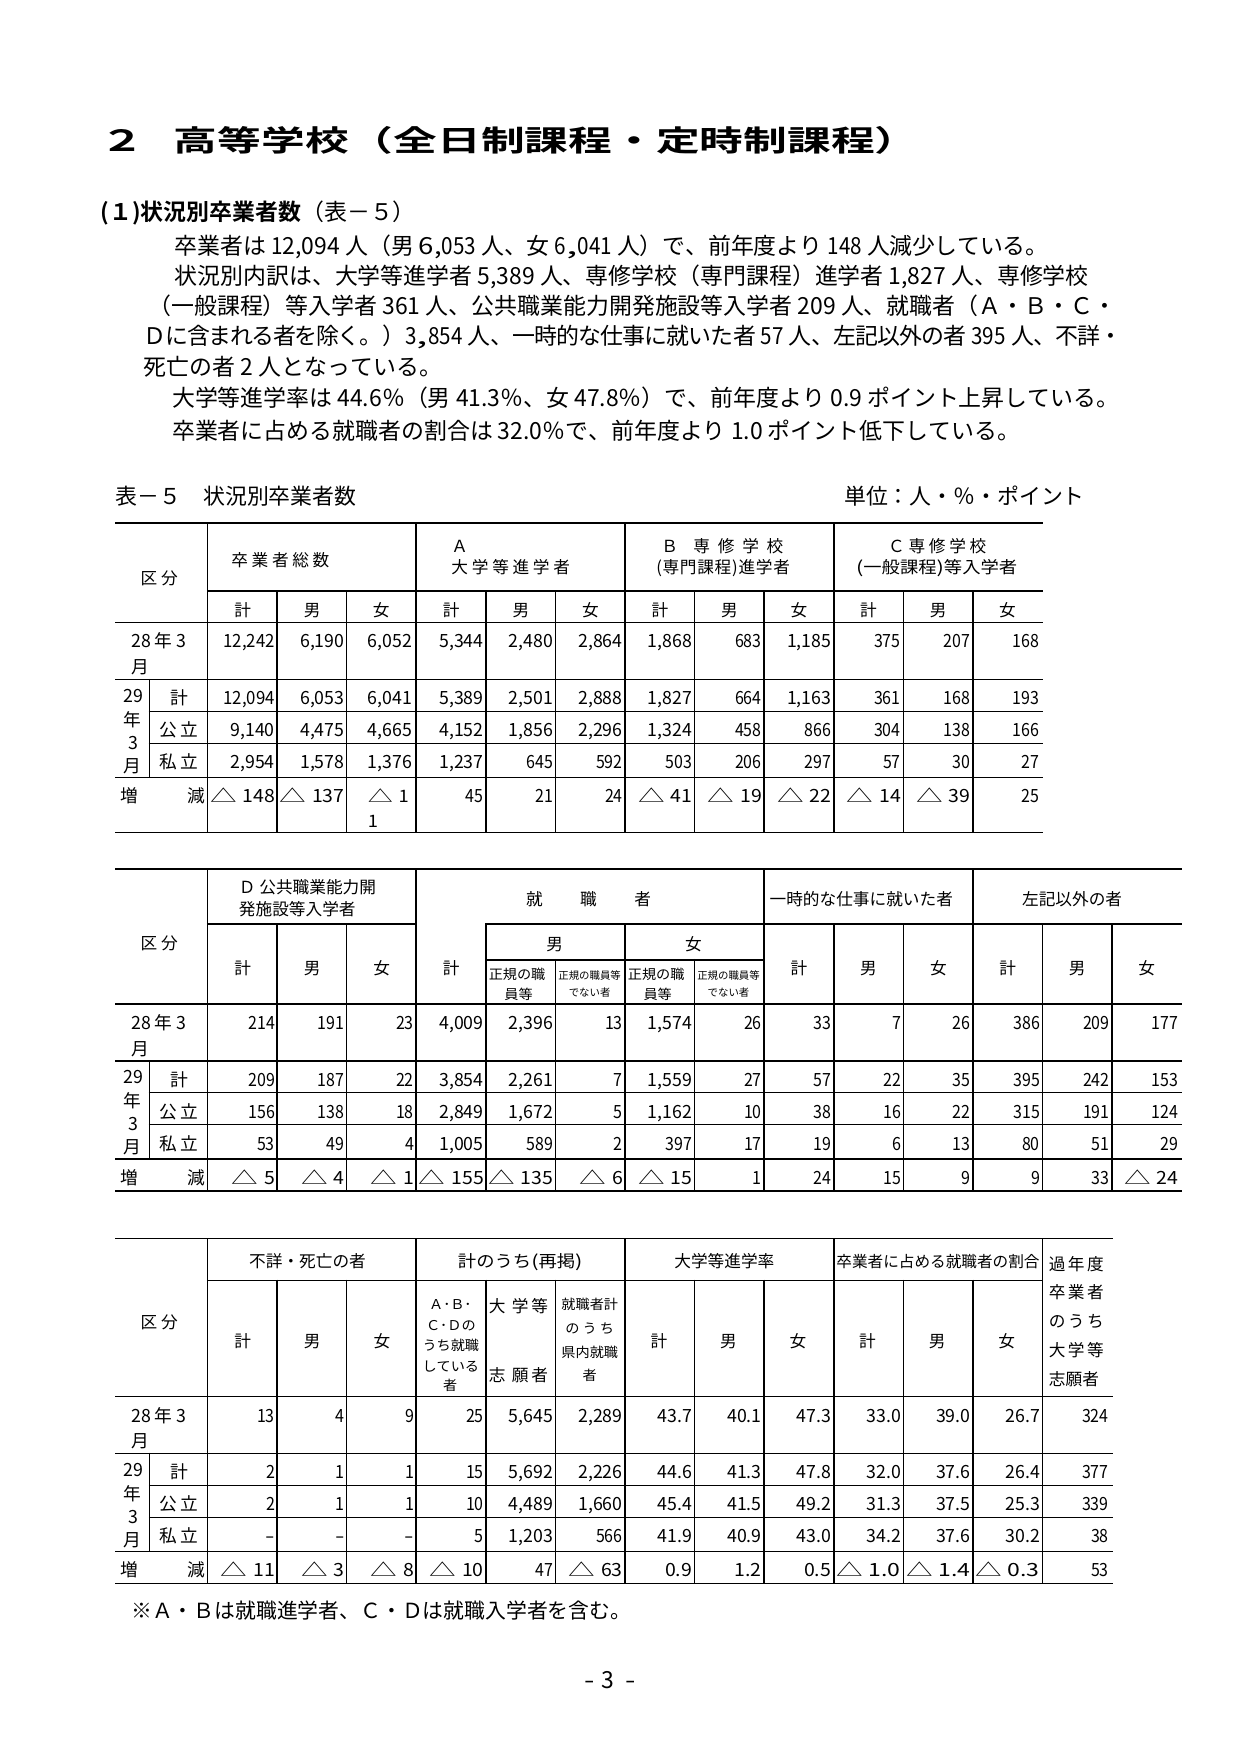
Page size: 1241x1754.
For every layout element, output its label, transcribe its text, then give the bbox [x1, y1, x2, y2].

table_cell 女 [347, 925, 415, 1003]
table_cell 女 [556, 592, 624, 622]
table_cell 私 立 [150, 744, 207, 777]
table_cell 57 [835, 744, 903, 777]
table_cell 23 [347, 1005, 415, 1060]
table_cell 40.9 [695, 1518, 763, 1551]
table_cell 私 立 [150, 1125, 207, 1158]
table_cell 女 [626, 925, 763, 959]
table_cell 207 [904, 623, 972, 679]
table_cell 女 [347, 592, 415, 622]
table_cell 31.3 [835, 1486, 903, 1516]
table_cell 24 [765, 1160, 833, 1190]
table_cell 39.0 [904, 1397, 972, 1453]
table_cell 計 [835, 592, 903, 622]
table_cell 3,854 [417, 1062, 485, 1092]
text 卒業者は 12,094 人（男 6,053 人、女 6,041 人）で、前年度より 148 人減少している。 [174, 231, 1240, 260]
table_cell 計 [417, 592, 485, 622]
table_cell 男 [278, 1281, 346, 1396]
table_cell 6,053 [278, 680, 346, 711]
table_cell 公 立 [150, 1093, 207, 1124]
table_cell △ 24 [1113, 1160, 1182, 1190]
table_header Ｃ 専 修 学 校 (一般課程)等入学者 [835, 524, 1043, 590]
table_header 不詳・死亡の者 [208, 1239, 415, 1279]
table_cell 13 [904, 1125, 972, 1158]
table_cell 大 学 等 志 願 者 [487, 1281, 555, 1396]
table_cell 29 [1113, 1125, 1182, 1158]
table_cell 男 [487, 592, 555, 622]
table_cell 26.4 [974, 1454, 1042, 1484]
table_cell 正規の職員等 [487, 961, 555, 1003]
table_cell 計 [150, 1454, 207, 1484]
table_cell 男 [904, 592, 972, 622]
table_cell 6 [835, 1125, 903, 1158]
text 大学等進学率は 44.6％（男 41.3％、女 47.8％）で、前年度より 0.9 ポイント上昇している。卒業者に占める就職者の割合は 32.0％で、前年度より 1.0 ポイント低下している。 [172, 381, 1139, 446]
table_cell 1,574 [626, 1005, 694, 1060]
table_cell 38 [765, 1093, 833, 1124]
table_cell 5,645 [487, 1397, 555, 1453]
table_cell △ 1.4 [904, 1552, 972, 1582]
table_cell 2,888 [556, 680, 624, 711]
table_cell 209 [1043, 1005, 1111, 1060]
table_cell 156 [208, 1093, 276, 1124]
subtitle ２ 高等学校（全日制課程・定時制課程） [100, 117, 1240, 161]
table_cell 計 [208, 925, 276, 1003]
table_header 区 分 [115, 870, 207, 1003]
table_cell 9 [904, 1160, 972, 1190]
table_cell 30.2 [974, 1518, 1042, 1551]
table_cell 4,489 [487, 1486, 555, 1516]
table_cell 4,665 [347, 712, 415, 742]
table_cell 男 [695, 1281, 763, 1396]
table_cell 22 [904, 1093, 972, 1124]
table_cell 25 [417, 1397, 485, 1453]
table_cell 27 [695, 1062, 763, 1092]
table_cell 計 [626, 1281, 694, 1396]
table_cell 2,849 [417, 1093, 485, 1124]
table_cell 206 [695, 744, 763, 777]
table_cell 1,559 [626, 1062, 694, 1092]
table_cell 1,162 [626, 1093, 694, 1124]
table_cell 35 [904, 1062, 972, 1092]
table_cell 47.8 [765, 1454, 833, 1484]
table_cell △ 15 [626, 1160, 694, 1190]
table_cell 13 [556, 1005, 624, 1060]
table_cell 45.4 [626, 1486, 694, 1516]
table_cell 1 [278, 1486, 346, 1516]
table_cell △ 135 [487, 1160, 555, 1190]
table_cell 7 [835, 1005, 903, 1060]
table_cell 正規の職員等でない者 [556, 961, 624, 1003]
table_cell 138 [278, 1093, 346, 1124]
table_cell 22 [835, 1062, 903, 1092]
table_cell 191 [1043, 1093, 1111, 1124]
table_cell 正規の職員等でない者 [695, 961, 763, 1003]
table_cell 2,396 [487, 1005, 555, 1060]
table_cell 22 [347, 1062, 415, 1092]
table_cell 2,501 [487, 680, 555, 711]
table_cell 40.1 [695, 1397, 763, 1453]
table_cell 26.7 [974, 1397, 1042, 1453]
table_cell - [347, 1518, 415, 1551]
table_cell 男 [695, 592, 763, 622]
table_cell 16 [835, 1093, 903, 1124]
table_cell 計 [208, 1281, 276, 1396]
table_cell 5 [556, 1093, 624, 1124]
table_cell 4 [347, 1125, 415, 1158]
table_cell 1,163 [765, 680, 833, 711]
table_header Ｂ 専 修 学 校 (専門課程)進学者 [626, 524, 833, 590]
table_cell 12,094 [208, 680, 276, 711]
table_cell 124 [1113, 1093, 1182, 1124]
table_cell 計 [974, 925, 1042, 1003]
table_cell 女 [765, 592, 833, 622]
table_cell 女 [347, 1281, 415, 1396]
table_cell 44.6 [626, 1454, 694, 1484]
table_cell 計 [765, 925, 833, 1003]
table_header 卒業者に占める就職者の割合 [835, 1239, 1042, 1279]
table_cell 2,289 [556, 1397, 624, 1453]
table_cell 168 [904, 680, 972, 711]
table_cell 男 [278, 592, 346, 622]
table_cell △ 1 [347, 1160, 415, 1190]
table_cell 683 [695, 623, 763, 679]
table_cell 566 [556, 1518, 624, 1551]
table_cell 168 [974, 623, 1043, 679]
table_cell 女 [974, 592, 1043, 622]
table_cell 2,261 [487, 1062, 555, 1092]
text （一般課程）等入学者 361 人、公共職業能力開発施設等入学者 209 人、就職者（Ａ・Ｂ・Ｃ・ [148, 291, 1240, 321]
table_header 計のうち(再掲) [417, 1239, 624, 1279]
table_cell 21 [487, 778, 555, 832]
table_cell 866 [765, 712, 833, 742]
table_cell 0.5 [765, 1552, 833, 1582]
table_cell 80 [974, 1125, 1042, 1158]
table_cell 12,242 [208, 623, 276, 679]
table_header 大学等進学率 [626, 1239, 833, 1279]
table_cell 5,344 [417, 623, 485, 679]
table_cell 計 [417, 923, 485, 1003]
text 死亡の者 2 人となっている。 [144, 351, 1240, 381]
table_cell 166 [974, 712, 1043, 742]
table_cell 就職者計の う ち県内就職者 [556, 1281, 624, 1396]
table_cell 304 [835, 712, 903, 742]
table_cell 395 [974, 1062, 1042, 1092]
table_cell 男 [835, 925, 903, 1003]
table_cell 38 [1043, 1518, 1113, 1551]
text Ｄに含まれる者を除く。）3,854 人、一時的な仕事に就いた者 57 人、左記以外の者 395 人、不詳・ [144, 321, 1240, 351]
table_cell 297 [765, 744, 833, 777]
table_cell 1 [347, 1486, 415, 1516]
table_cell 1,376 [347, 744, 415, 777]
table_cell 1,660 [556, 1486, 624, 1516]
table_cell 41.5 [695, 1486, 763, 1516]
text 表－５ 状況別卒業者数 単位：人・％・ポイント [115, 479, 1240, 511]
table_cell 女 [974, 1281, 1042, 1396]
table_cell 193 [974, 680, 1043, 711]
table_cell 49 [278, 1125, 346, 1158]
table_cell 増 減 [115, 1160, 207, 1190]
table_cell 女 [1113, 925, 1182, 1003]
table_cell 242 [1043, 1062, 1111, 1092]
table_cell 209 [208, 1062, 276, 1092]
table_cell 6,041 [347, 680, 415, 711]
table_cell 30 [904, 744, 972, 777]
table_cell △ 4 [278, 1160, 346, 1190]
table_cell 375 [835, 623, 903, 679]
table_cell 29 年3 月 [115, 680, 149, 777]
table_cell 1,324 [626, 712, 694, 742]
table_cell 10 [695, 1093, 763, 1124]
table_cell 増 減 [115, 778, 207, 832]
table_cell 4,475 [278, 712, 346, 742]
table_header 区 分 [115, 524, 207, 622]
table_cell 5,692 [487, 1454, 555, 1484]
table_cell 15 [417, 1454, 485, 1484]
table_cell 503 [626, 744, 694, 777]
table_cell 28年3月 [115, 1397, 207, 1453]
table_cell 私 立 [150, 1518, 207, 1551]
table_cell 計 [208, 592, 276, 622]
table_cell 2,864 [556, 623, 624, 679]
table_cell 324 [1043, 1397, 1113, 1453]
table_cell 32.0 [835, 1454, 903, 1484]
table_cell 49.2 [765, 1486, 833, 1516]
table_cell △ 41 [626, 778, 694, 832]
table_cell 28年3月 [115, 1005, 207, 1060]
table_header 区 分 [115, 1239, 207, 1396]
table_cell 1.2 [695, 1552, 763, 1582]
table_cell 10 [417, 1486, 485, 1516]
table_cell 26 [904, 1005, 972, 1060]
table_cell 計 [150, 1062, 207, 1092]
table_cell 26 [695, 1005, 763, 1060]
table_cell △ 10 [417, 1552, 485, 1582]
table_cell 2 [208, 1486, 276, 1516]
table_cell 2 [556, 1125, 624, 1158]
table_cell △ 3 [278, 1552, 346, 1582]
table_cell 1 [347, 1454, 415, 1484]
table_cell 339 [1043, 1486, 1113, 1516]
table_cell 6,052 [347, 623, 415, 679]
table_cell 計 [150, 680, 207, 711]
table_cell 33 [1043, 1160, 1111, 1190]
table_cell 5 [417, 1518, 485, 1551]
table_cell 15 [835, 1160, 903, 1190]
table_cell 153 [1113, 1062, 1182, 1092]
table_cell △ 148 [208, 778, 276, 832]
table_cell 592 [556, 744, 624, 777]
table_cell 53 [208, 1125, 276, 1158]
table_cell 4,152 [417, 712, 485, 742]
table_cell △ 11 [347, 778, 415, 832]
table_cell 18 [347, 1093, 415, 1124]
text (１)状況別卒業者数（表－５） [100, 177, 1240, 231]
table_cell 1,672 [487, 1093, 555, 1124]
table_cell 1,827 [626, 680, 694, 711]
table_cell 377 [1043, 1454, 1113, 1484]
table_cell 645 [487, 744, 555, 777]
table_cell 19 [765, 1125, 833, 1158]
table_cell 24 [556, 778, 624, 832]
table_cell 5,389 [417, 680, 485, 711]
table_cell Ａ･Ｂ･ Ｃ･Ｄのうち就職している 者 [417, 1281, 485, 1396]
table_cell △ 1.0 [835, 1552, 903, 1582]
table_cell 27 [974, 744, 1043, 777]
table_cell 17 [695, 1125, 763, 1158]
table_header 卒 業 者 総 数 [208, 524, 415, 590]
table_cell 41.3 [695, 1454, 763, 1484]
table_cell 男 [904, 1281, 972, 1396]
table_cell 女 [765, 1281, 833, 1396]
table_cell 計 [626, 592, 694, 622]
table_cell 男 [487, 925, 624, 959]
table_cell 男 [1043, 925, 1111, 1003]
table_cell 7 [556, 1062, 624, 1092]
table_cell 1 [695, 1160, 763, 1190]
table_cell △ 19 [695, 778, 763, 832]
table_cell 43.0 [765, 1518, 833, 1551]
table_cell 1 [278, 1454, 346, 1484]
table_cell 25.3 [974, 1486, 1042, 1516]
table_cell 女 [904, 925, 972, 1003]
table_cell 315 [974, 1093, 1042, 1124]
text ※Ａ・Ｂは就職進学者、Ｃ・Ｄは就職入学者を含む。 [131, 1594, 1240, 1624]
table_cell 2 [208, 1454, 276, 1484]
table_cell 6,190 [278, 623, 346, 679]
table_cell △ 22 [765, 778, 833, 832]
table_cell 43.7 [626, 1397, 694, 1453]
table_header 過年度卒業者のうち大学等志願者 [1043, 1239, 1113, 1396]
table_cell △ 8 [347, 1552, 415, 1582]
table_cell - [278, 1518, 346, 1551]
table_cell 2,226 [556, 1454, 624, 1484]
table_cell 0.9 [626, 1552, 694, 1582]
table_cell 33 [765, 1005, 833, 1060]
table_cell 191 [278, 1005, 346, 1060]
table_cell △ 14 [835, 778, 903, 832]
table_cell 214 [208, 1005, 276, 1060]
table_cell 9,140 [208, 712, 276, 742]
table_cell 386 [974, 1005, 1042, 1060]
table_header Ｄ 公共職業能力開発施設等入学者 [208, 870, 415, 923]
table_cell △ 39 [904, 778, 972, 832]
table_cell 2,296 [556, 712, 624, 742]
table_cell 男 [278, 925, 346, 1003]
table_cell 1,237 [417, 744, 485, 777]
table_cell 4,009 [417, 1005, 485, 1060]
table_header Ａ 大 学 等 進 学 者 [417, 524, 624, 590]
table_cell 177 [1113, 1005, 1182, 1060]
table_cell 9 [974, 1160, 1042, 1190]
table_cell 187 [278, 1062, 346, 1092]
table_cell 41.9 [626, 1518, 694, 1551]
table_cell 33.0 [835, 1397, 903, 1453]
table_cell 29 年3 月 [115, 1062, 149, 1158]
table_cell △ 137 [278, 778, 346, 832]
table_cell △ 6 [556, 1160, 624, 1190]
table_cell 2,480 [487, 623, 555, 679]
table_cell 計 [835, 1281, 903, 1396]
table_cell 公 立 [150, 712, 207, 742]
table_cell 1,005 [417, 1125, 485, 1158]
table_cell 51 [1043, 1125, 1111, 1158]
table_cell - [208, 1518, 276, 1551]
table_cell 397 [626, 1125, 694, 1158]
table_cell 正規の職員等 [626, 961, 694, 1003]
table_cell 増 減 [115, 1552, 207, 1582]
table_cell △ 63 [556, 1552, 624, 1582]
table_cell 1,868 [626, 623, 694, 679]
table_cell 361 [835, 680, 903, 711]
table_cell 37.5 [904, 1486, 972, 1516]
table_cell 589 [487, 1125, 555, 1158]
table_cell △ 155 [417, 1160, 485, 1190]
table_cell 34.2 [835, 1518, 903, 1551]
table_cell 47 [487, 1552, 555, 1582]
table_cell 9 [347, 1397, 415, 1453]
table_cell △ 0.3 [974, 1552, 1042, 1582]
table_cell 28年3月 [115, 623, 207, 679]
table_cell 2,954 [208, 744, 276, 777]
table_cell 37.6 [904, 1518, 972, 1551]
table_cell △ 11 [208, 1552, 276, 1582]
table_cell 57 [765, 1062, 833, 1092]
table_header 一時的な仕事に就いた者 [765, 870, 972, 923]
table_header 左記以外の者 [974, 870, 1182, 923]
table_cell 25 [974, 778, 1043, 832]
table_cell 1,185 [765, 623, 833, 679]
table_cell 45 [417, 778, 485, 832]
text 状況別内訳は、大学等進学者 5,389 人、専修学校（専門課程）進学者 1,827 人、専修学校 [174, 260, 1240, 291]
table_cell 13 [208, 1397, 276, 1453]
table_cell 53 [1043, 1552, 1113, 1582]
table_cell 37.6 [904, 1454, 972, 1484]
table_cell 4 [278, 1397, 346, 1453]
table_cell 29 年3 月 [115, 1454, 149, 1551]
table_cell 138 [904, 712, 972, 742]
table_cell 458 [695, 712, 763, 742]
table_cell 47.3 [765, 1397, 833, 1453]
table_cell 公 立 [150, 1486, 207, 1516]
table_header 就 職 者 [417, 870, 763, 923]
table_cell 1,578 [278, 744, 346, 777]
table_cell 1,856 [487, 712, 555, 742]
table_cell 664 [695, 680, 763, 711]
table_cell △ 5 [208, 1160, 276, 1190]
table_cell 1,203 [487, 1518, 555, 1551]
